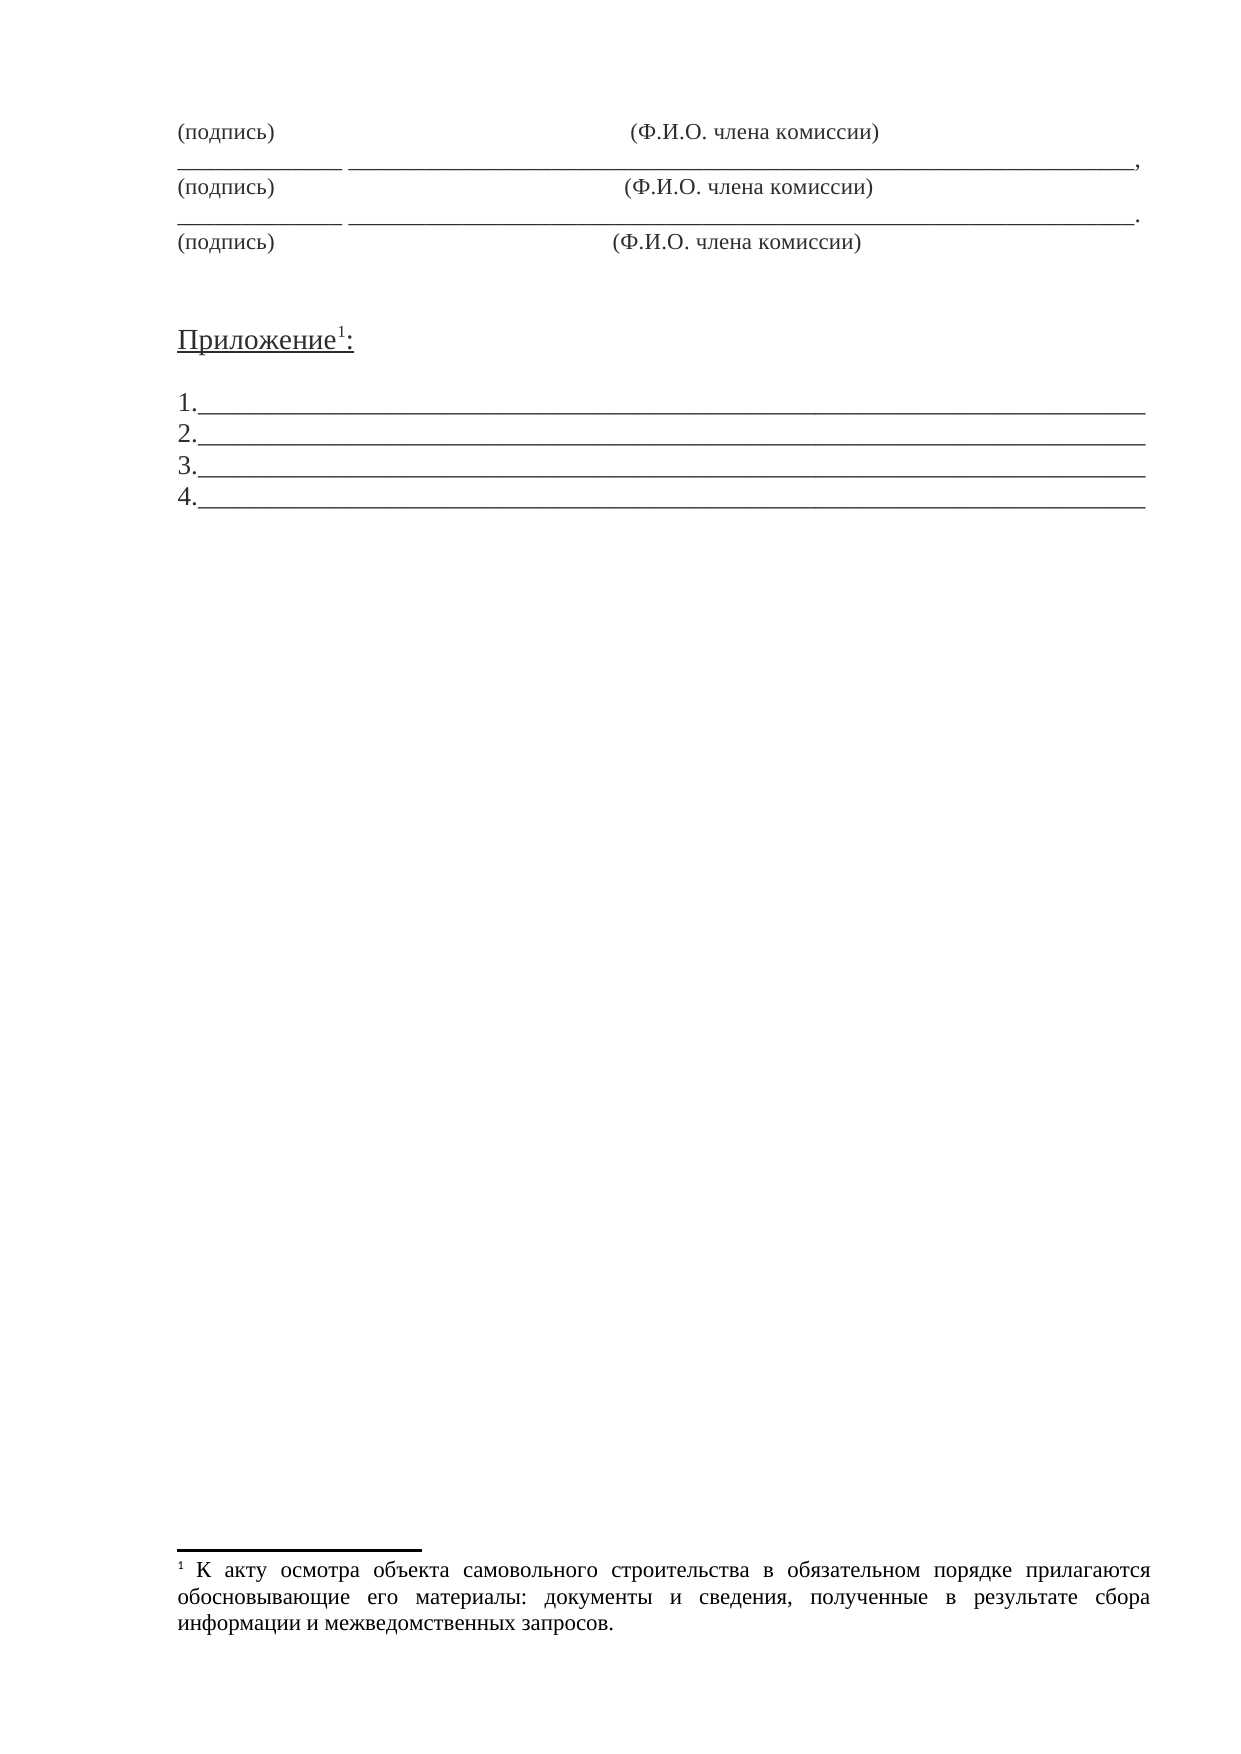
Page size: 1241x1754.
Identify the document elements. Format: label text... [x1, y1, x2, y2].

text _____________ ______________________________________________________________. [177, 199, 1152, 228]
text Приложение: [177, 322, 1152, 355]
text (подпись) (Ф.И.О. члена комиссии) [177, 228, 1152, 255]
text 1._____________________________________________________________________2._____________________________________________________________________3._____________________________________________________________________4._____________________________________________________________________ [177, 386, 1152, 511]
text (подпись) (Ф.И.О. члена комиссии) [177, 118, 1152, 144]
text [177, 144, 1152, 173]
text (подпись) (Ф.И.О. члена комиссии) [177, 173, 1152, 199]
